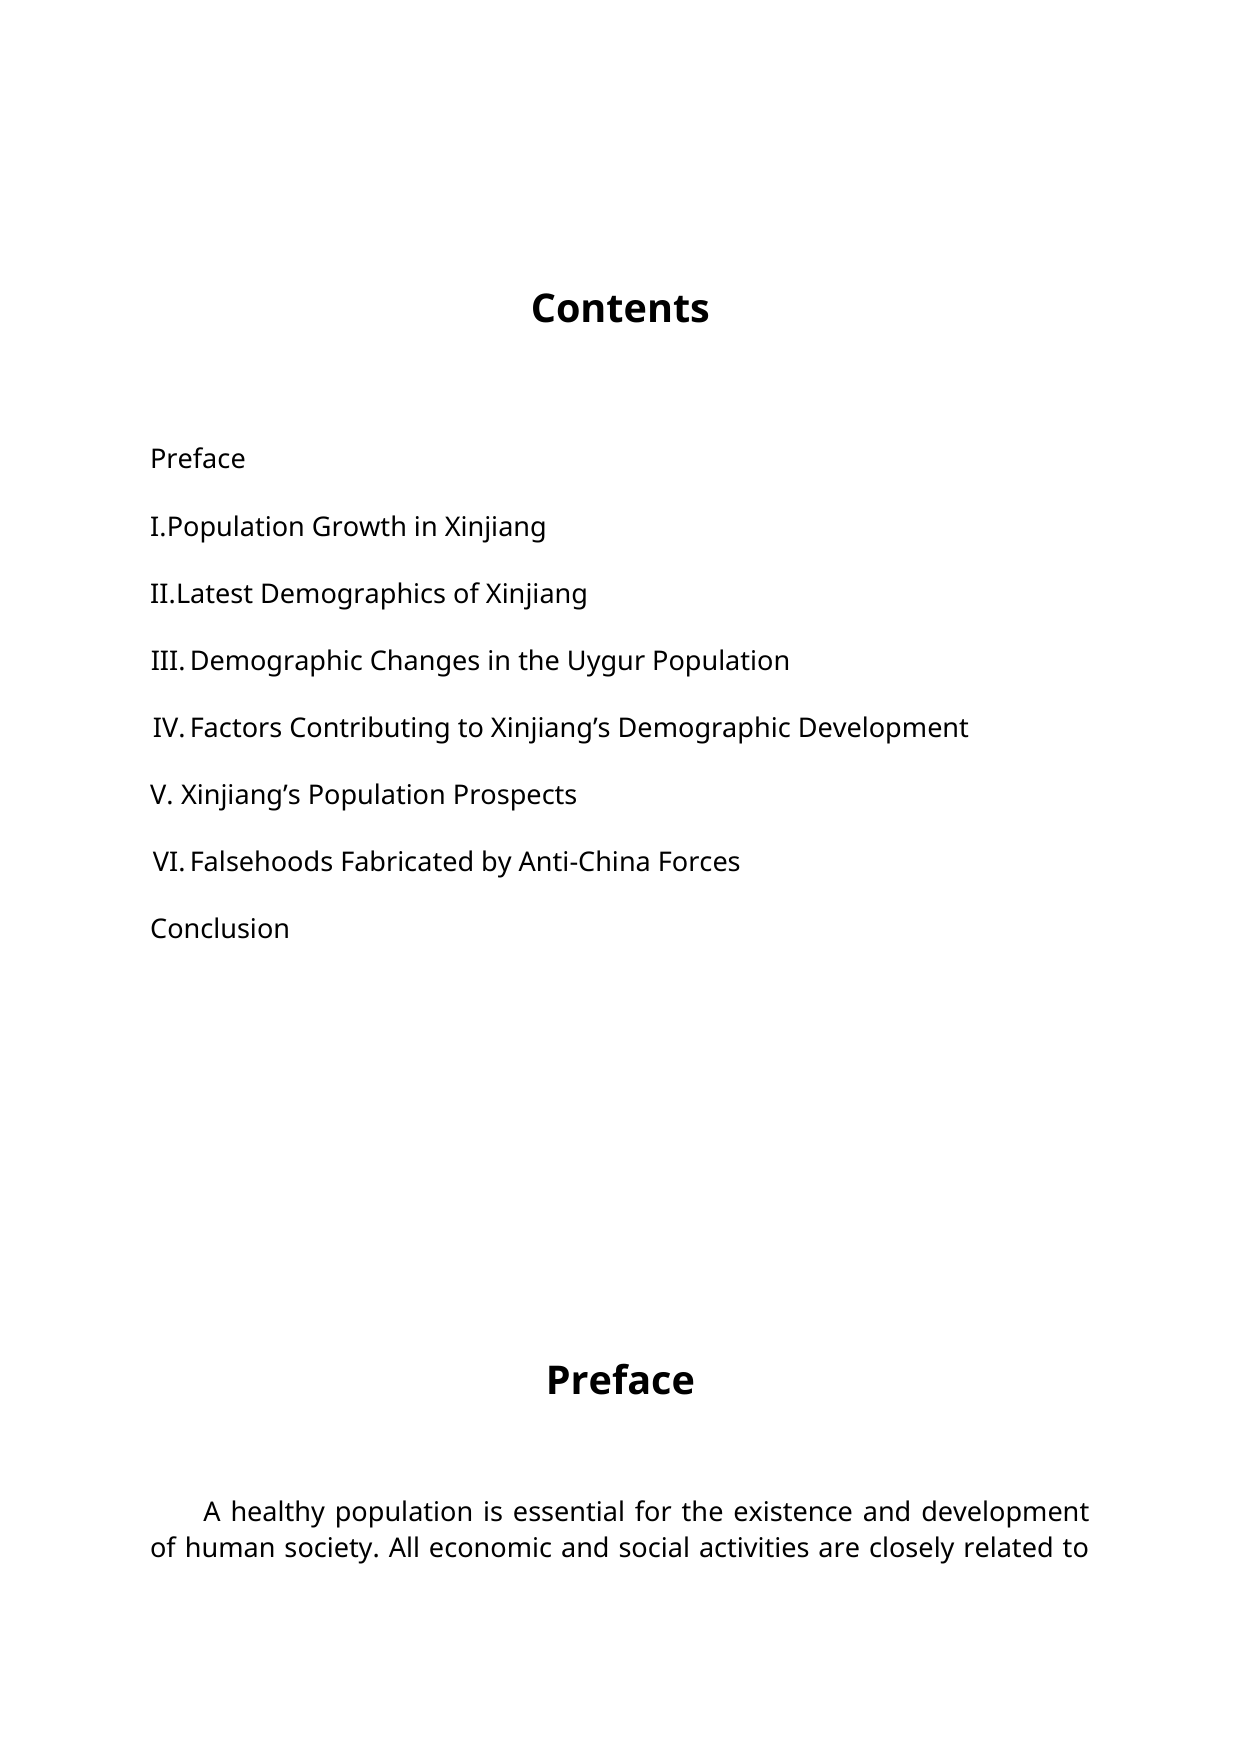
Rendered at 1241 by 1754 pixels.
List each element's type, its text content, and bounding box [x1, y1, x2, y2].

text Contents [150, 280, 1090, 334]
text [150, 1492, 1090, 1566]
text Preface [150, 440, 1090, 477]
text Conclusion [150, 909, 1090, 946]
text IV. Factors Contributing to Xinjiang’s Demographic Development [150, 708, 1090, 745]
text Preface [150, 1352, 1090, 1406]
text VI. Falsehoods Fabricated by Anti-China Forces [150, 842, 1090, 879]
text III. Demographic Changes in the Uygur Population [150, 641, 1090, 678]
text V. Xinjiang’s Population Prospects [150, 775, 1090, 812]
text I. Population Growth in Xinjiang [150, 507, 1090, 544]
text II. Latest Demographics of Xinjiang [150, 574, 1090, 611]
